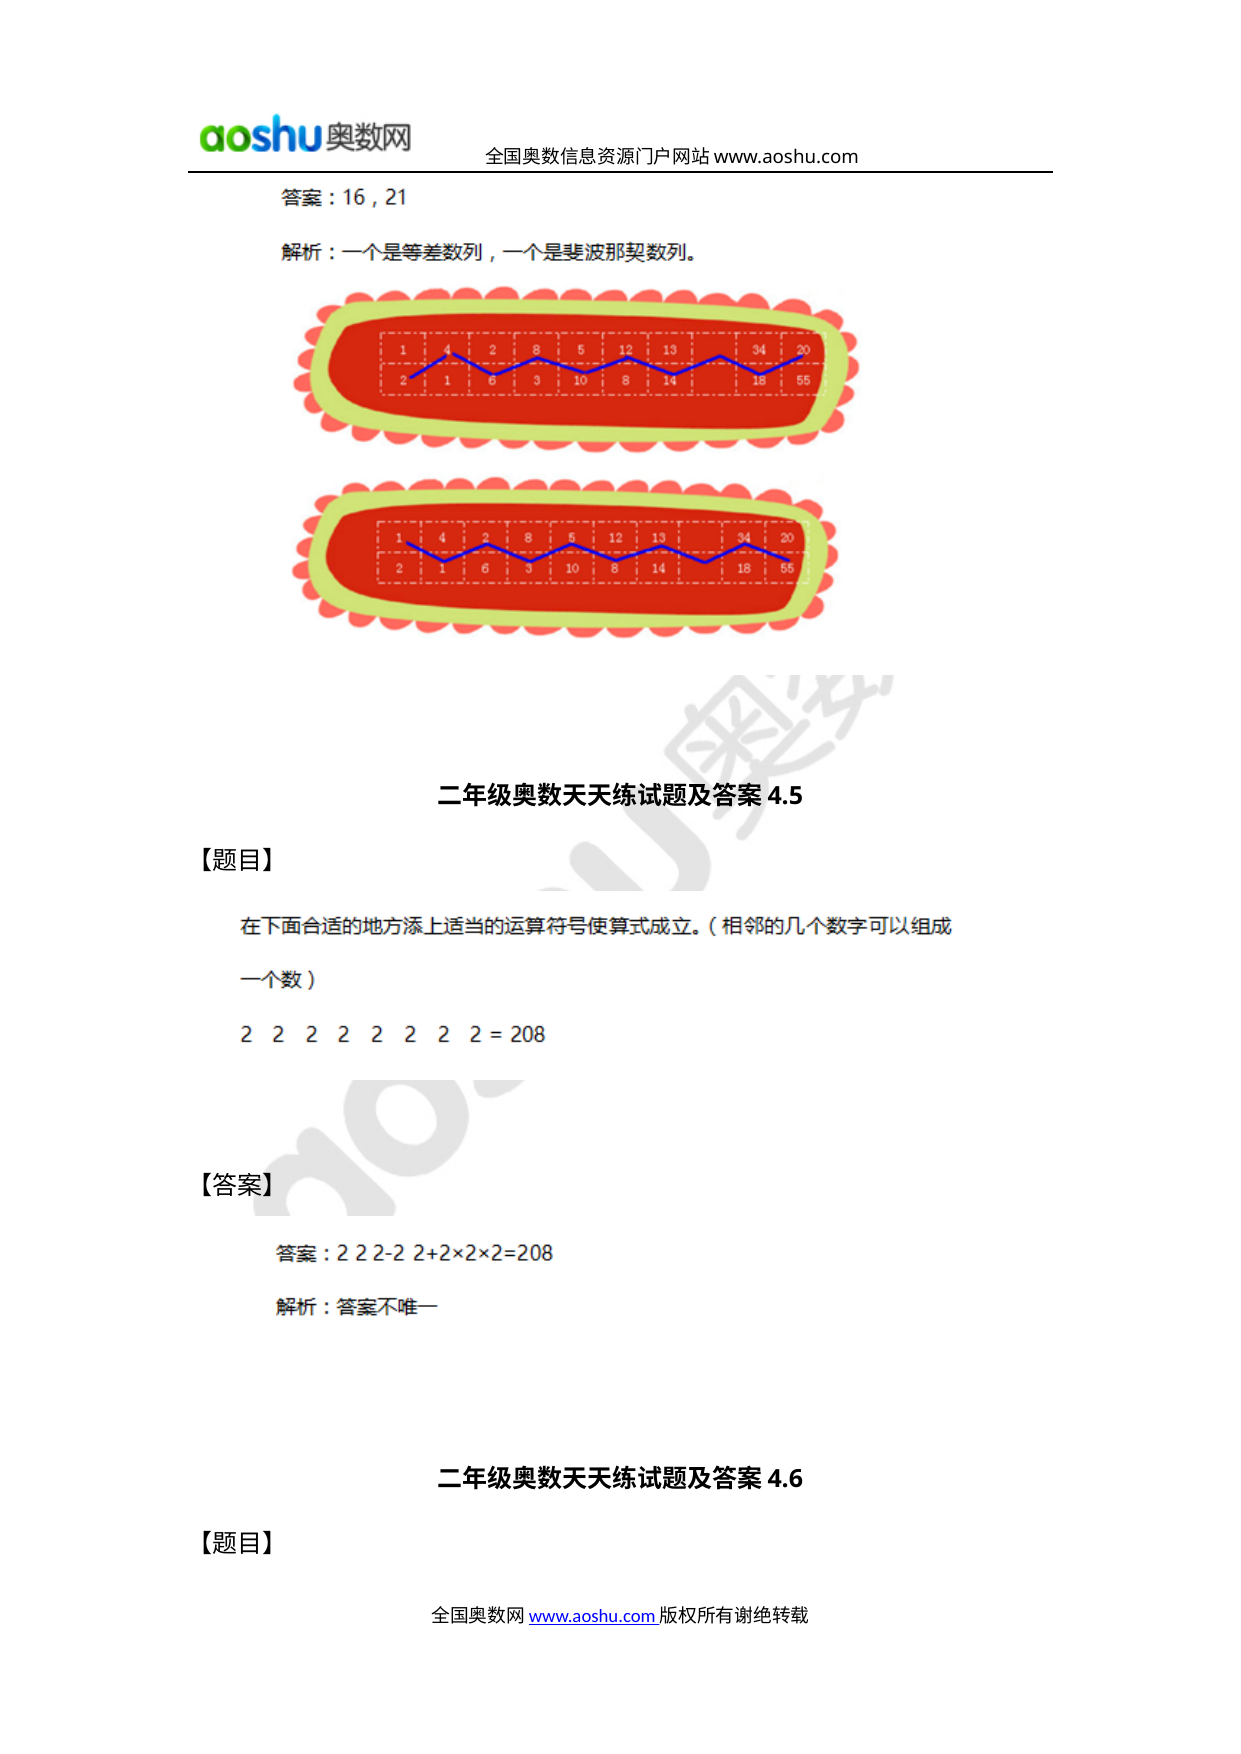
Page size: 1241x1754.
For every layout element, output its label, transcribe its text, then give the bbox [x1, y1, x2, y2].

picture [187, 176, 1053, 761]
text 二年级奥数天天练试题及答案4.6 [187, 1444, 1053, 1509]
text 【题目】 [187, 826, 1053, 891]
text 【答案】 [187, 1151, 1053, 1216]
text 二年级奥数天天练试题及答案4.5 [187, 761, 1053, 826]
picture [187, 88, 485, 164]
picture [187, 891, 1053, 1151]
picture [187, 1216, 1053, 1356]
text 【题目】 [187, 1509, 1053, 1574]
